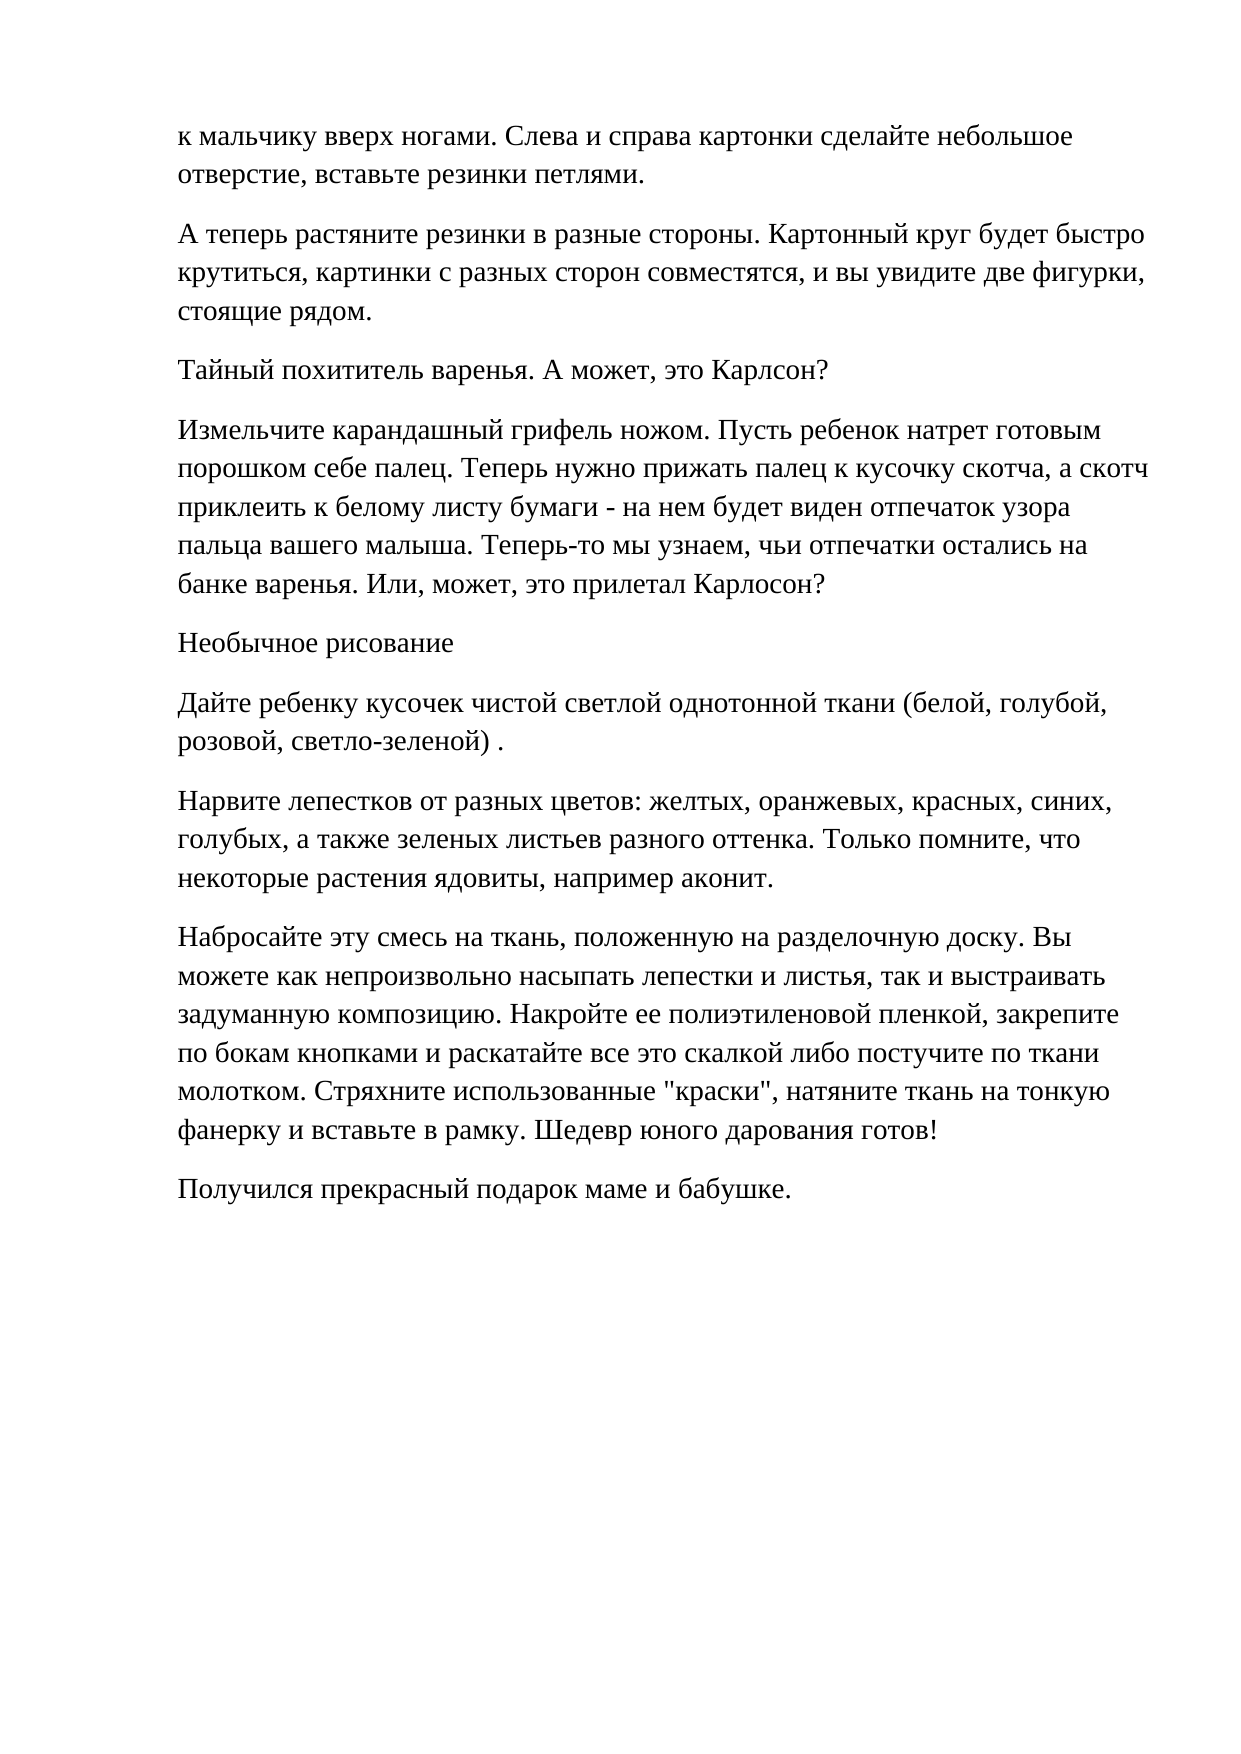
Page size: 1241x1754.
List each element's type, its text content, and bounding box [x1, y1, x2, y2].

text Нарвите лепестков от разных цветов: желтых, оранжевых, красных, синих, голубых, а также зеленых листьев разного оттенка. Только помните, что некоторые растения ядовиты, например аконит. [177, 783, 1152, 893]
text А теперь растяните резинки в разные стороны. Картонный круг будет быстро крутиться, картинки с разных сторон совместятся, и вы увидите две фигурки, стоящие рядом. [177, 216, 1152, 327]
text Получился прекрасный подарок маме и бабушке. [177, 1171, 1152, 1205]
text Измельчите карандашный грифель ножом. Пусть ребенок натрет готовым порошком себе палец. Теперь нужно прижать палец к кусочку скотча, а скотч приклеить к белому листу бумаги - на нем будет виден отпечаток узора пальца вашего малыша. Теперь-то мы узнаем, чьи отпечатки остались на банке варенья. Или, может, это прилетал Карлосон? [177, 412, 1152, 599]
text Необычное рисование [177, 625, 1152, 659]
text Дайте ребенку кусочек чистой светлой однотонной ткани (белой, голубой, розовой, светло-зеленой) . [177, 685, 1152, 757]
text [177, 118, 1152, 190]
text Тайный похититель варенья. А может, это Карлсон? [177, 352, 1152, 386]
text Набросайте эту смесь на ткань, положенную на разделочную доску. Вы можете как непроизвольно насыпать лепестки и листья, так и выстраивать задуманную композицию. Накройте ее полиэтиленовой пленкой, закрепите по бокам кнопками и раскатайте все это скалкой либо постучите по ткани молотком. Стряхните использованные "краски", натяните ткань на тонкую фанерку и вставьте в рамку. Шедевр юного дарования готов! [177, 919, 1152, 1145]
